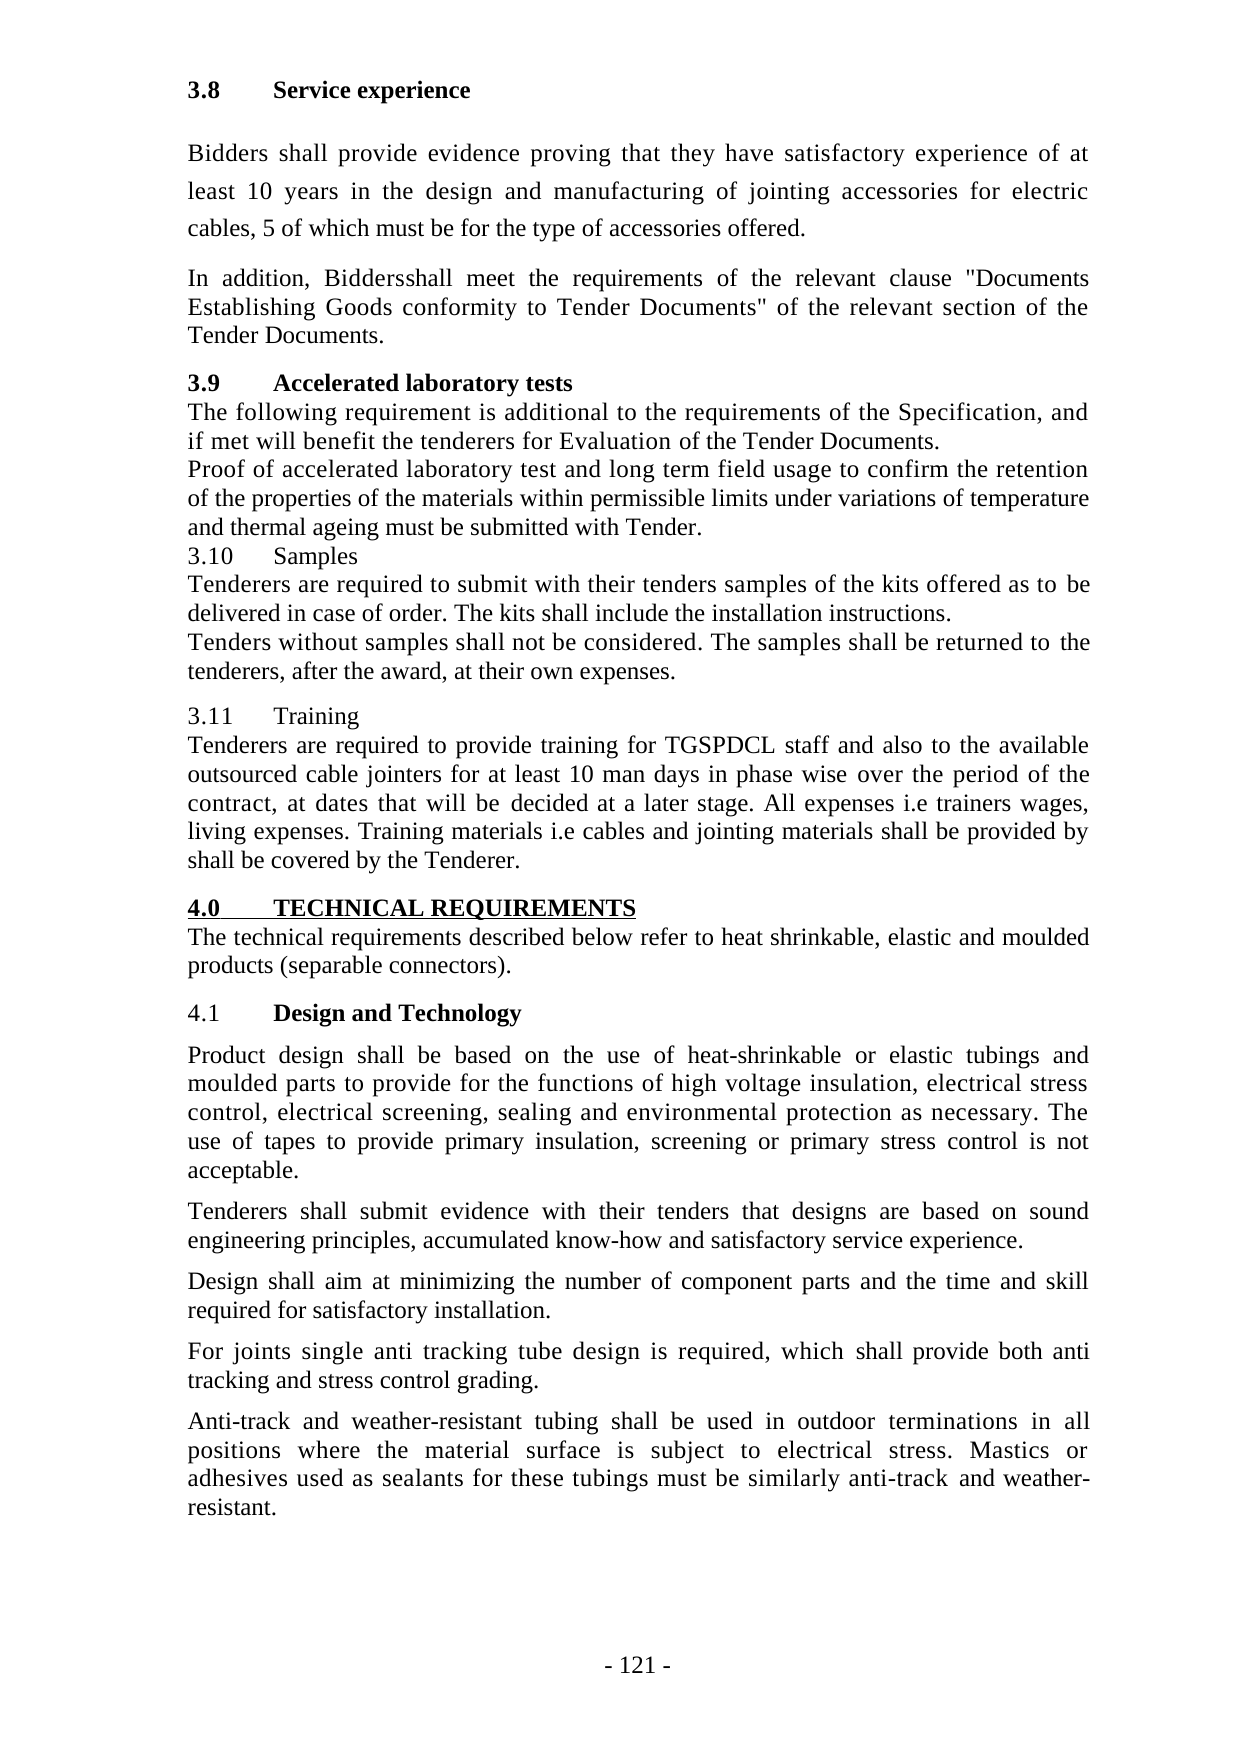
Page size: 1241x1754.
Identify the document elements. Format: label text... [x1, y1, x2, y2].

text Bidders shall provide evidence proving that they have satisfactory experience of at least 10 years in the design and manufacturing of jointing accessories for electric cables, 5 of which must be for the type of accessories offered. [187, 138, 1090, 242]
text Tenderers are required to submit with their tenders samples of the kits offered as to be delivered in case of order. The kits shall include the installation instructions. [187, 569, 1090, 627]
text Tenderers are required to provide training for TGSPDCL staff and also to the available outsourced cable jointers for at least 10 man days in phase wise over the period of the contract, at dates that will be decided at a later stage. All expenses i.e trainers wages, living expenses. Training materials i.e cables and jointing materials shall be provided by shall be covered by the Tenderer. [187, 730, 1090, 874]
text Anti-track and weather-resistant tubing shall be used in outdoor terminations in all positions where the material surface is subject to electrical stress. Mastics or adhesives used as sealants for these tubings must be similarly anti-track and weather-resistant. [187, 1406, 1090, 1521]
text The technical requirements described below refer to heat shrinkable, elastic and moulded products (separable connectors). [187, 922, 1090, 979]
text 3.10 Samples [187, 541, 1090, 569]
text 3.11 Training [187, 701, 1090, 730]
text 4.1 Design and Technology [187, 998, 1090, 1027]
text For joints single anti tracking tube design is required, which shall provide both anti tracking and stress control grading. [187, 1336, 1090, 1393]
text Product design shall be based on the use of heat-shrinkable or elastic tubings and moulded parts to provide for the functions of high voltage insulation, electrical stress control, electrical screening, sealing and environmental protection as necessary. The use of tapes to provide primary insulation, screening or primary stress control is not acceptable. [187, 1040, 1090, 1183]
text 3.8 Service experience [187, 75, 1090, 104]
text Tenders without samples shall not be considered. The samples shall be returned to the tenderers, after the award, at their own expenses. [187, 627, 1090, 684]
text The following requirement is additional to the requirements of the Specification, and if met will benefit the tenderers for Evaluation of the Tender Documents. [187, 397, 1090, 454]
text 3.9 Accelerated laboratory tests [187, 368, 1090, 397]
text In addition, Biddersshall meet the requirements of the relevant clause "Documents Establishing Goods conformity to Tender Documents" of the relevant section of the Tender Documents. [187, 263, 1090, 349]
text Tenderers shall submit evidence with their tenders that designs are based on sound engineering principles, accumulated know-how and satisfactory service experience. [187, 1196, 1090, 1253]
text 4.0 TECHNICAL REQUIREMENTS [187, 893, 1090, 922]
text Proof of accelerated laboratory test and long term field usage to confirm the retention of the properties of the materials within permissible limits under variations of temperature and thermal ageing must be submitted with Tender. [187, 454, 1090, 541]
text Design shall aim at minimizing the number of component parts and the time and skill required for satisfactory installation. [187, 1266, 1090, 1323]
